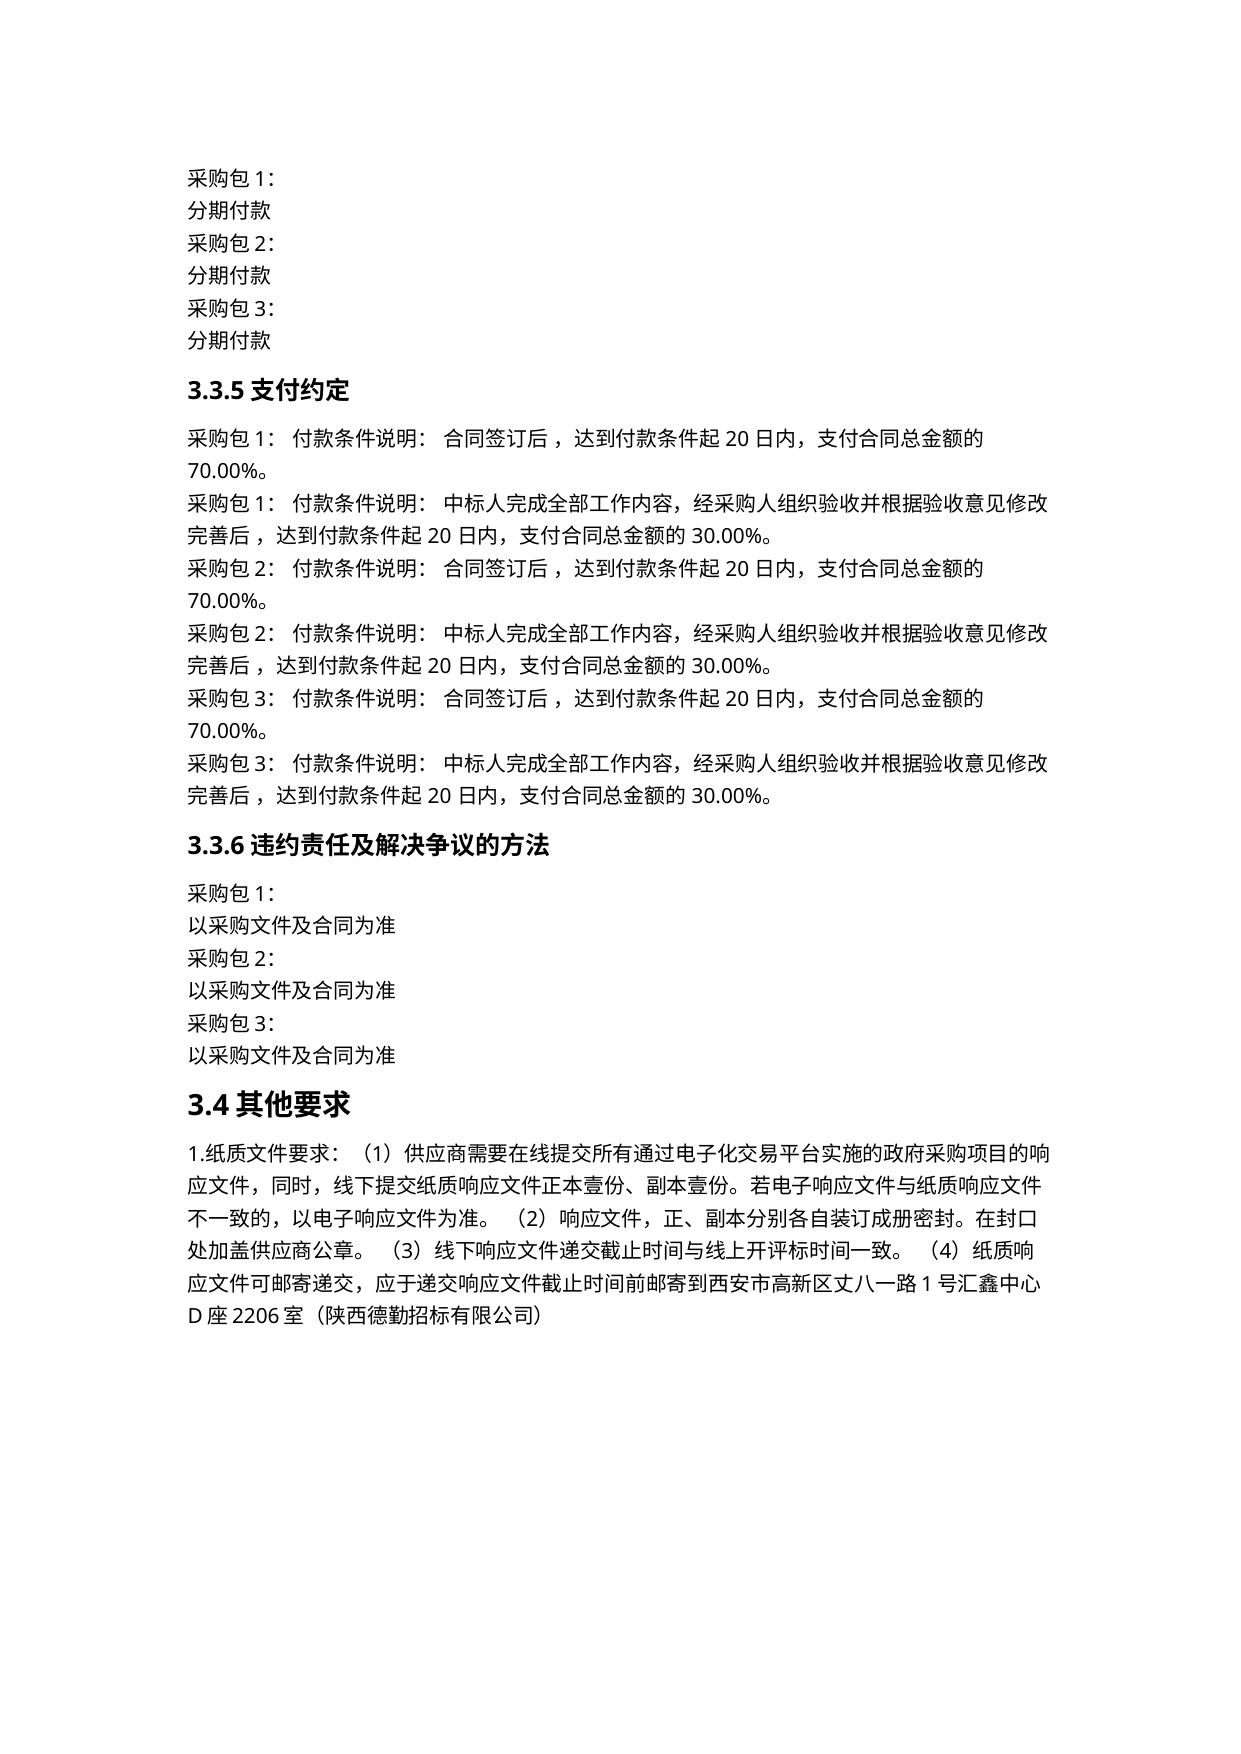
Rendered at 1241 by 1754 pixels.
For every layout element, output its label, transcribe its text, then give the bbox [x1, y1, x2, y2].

text 1.纸质文件要求：（1）供应商需要在线提交所有通过电子化交易平台实施的政府采购项目的响应文件，同时，线下提交纸质响应文件正本壹份、副本壹份。若电子响应文件与纸质响应文件不一致的，以电子响应文件为准。 （2）响应文件，正、副本分别各自装订成册密封。在封口处加盖供应商公章。 （3）线下响应文件递交截止时间与线上开评标时间一致。 （4）纸质响应文件可邮寄递交，应于递交响应文件截止时间前邮寄到西安市高新区丈八一路1号汇鑫中心D座2206室（陕西德勤招标有限公司） [187, 1137, 1053, 1332]
text 采购包3： 付款条件说明： 中标人完成全部工作内容，经采购人组织验收并根据验收意见修改完善后 ，达到付款条件起 20 日内，支付合同总金额的 30.00%。 [187, 747, 1053, 812]
text 分期付款 [187, 194, 1053, 227]
text 3.3.5支付约定 [187, 357, 1053, 422]
text 采购包2： [187, 227, 1053, 259]
text 采购包1： 付款条件说明： 合同签订后 ，达到付款条件起 20 日内，支付合同总金额的 70.00%。 [187, 422, 1053, 487]
text 分期付款 [187, 324, 1053, 357]
text 采购包3： 付款条件说明： 合同签订后 ，达到付款条件起 20 日内，支付合同总金额的 70.00%。 [187, 682, 1053, 747]
text 以采购文件及合同为准 [187, 909, 1053, 942]
text 3.4其他要求 [187, 1072, 1053, 1137]
text 3.3.6违约责任及解决争议的方法 [187, 812, 1053, 877]
text 采购包1： [187, 162, 1053, 194]
text 采购包2： [187, 942, 1053, 974]
text 采购包1： [187, 877, 1053, 909]
text 采购包1： 付款条件说明： 中标人完成全部工作内容，经采购人组织验收并根据验收意见修改完善后 ，达到付款条件起 20 日内，支付合同总金额的 30.00%。 [187, 487, 1053, 552]
text 以采购文件及合同为准 [187, 1039, 1053, 1072]
text 采购包3： [187, 1007, 1053, 1039]
text 采购包2： 付款条件说明： 合同签订后 ，达到付款条件起 20 日内，支付合同总金额的 70.00%。 [187, 552, 1053, 617]
text 采购包3： [187, 292, 1053, 324]
text 以采购文件及合同为准 [187, 974, 1053, 1007]
text 分期付款 [187, 259, 1053, 292]
text 采购包2： 付款条件说明： 中标人完成全部工作内容，经采购人组织验收并根据验收意见修改完善后 ，达到付款条件起 20 日内，支付合同总金额的 30.00%。 [187, 617, 1053, 682]
